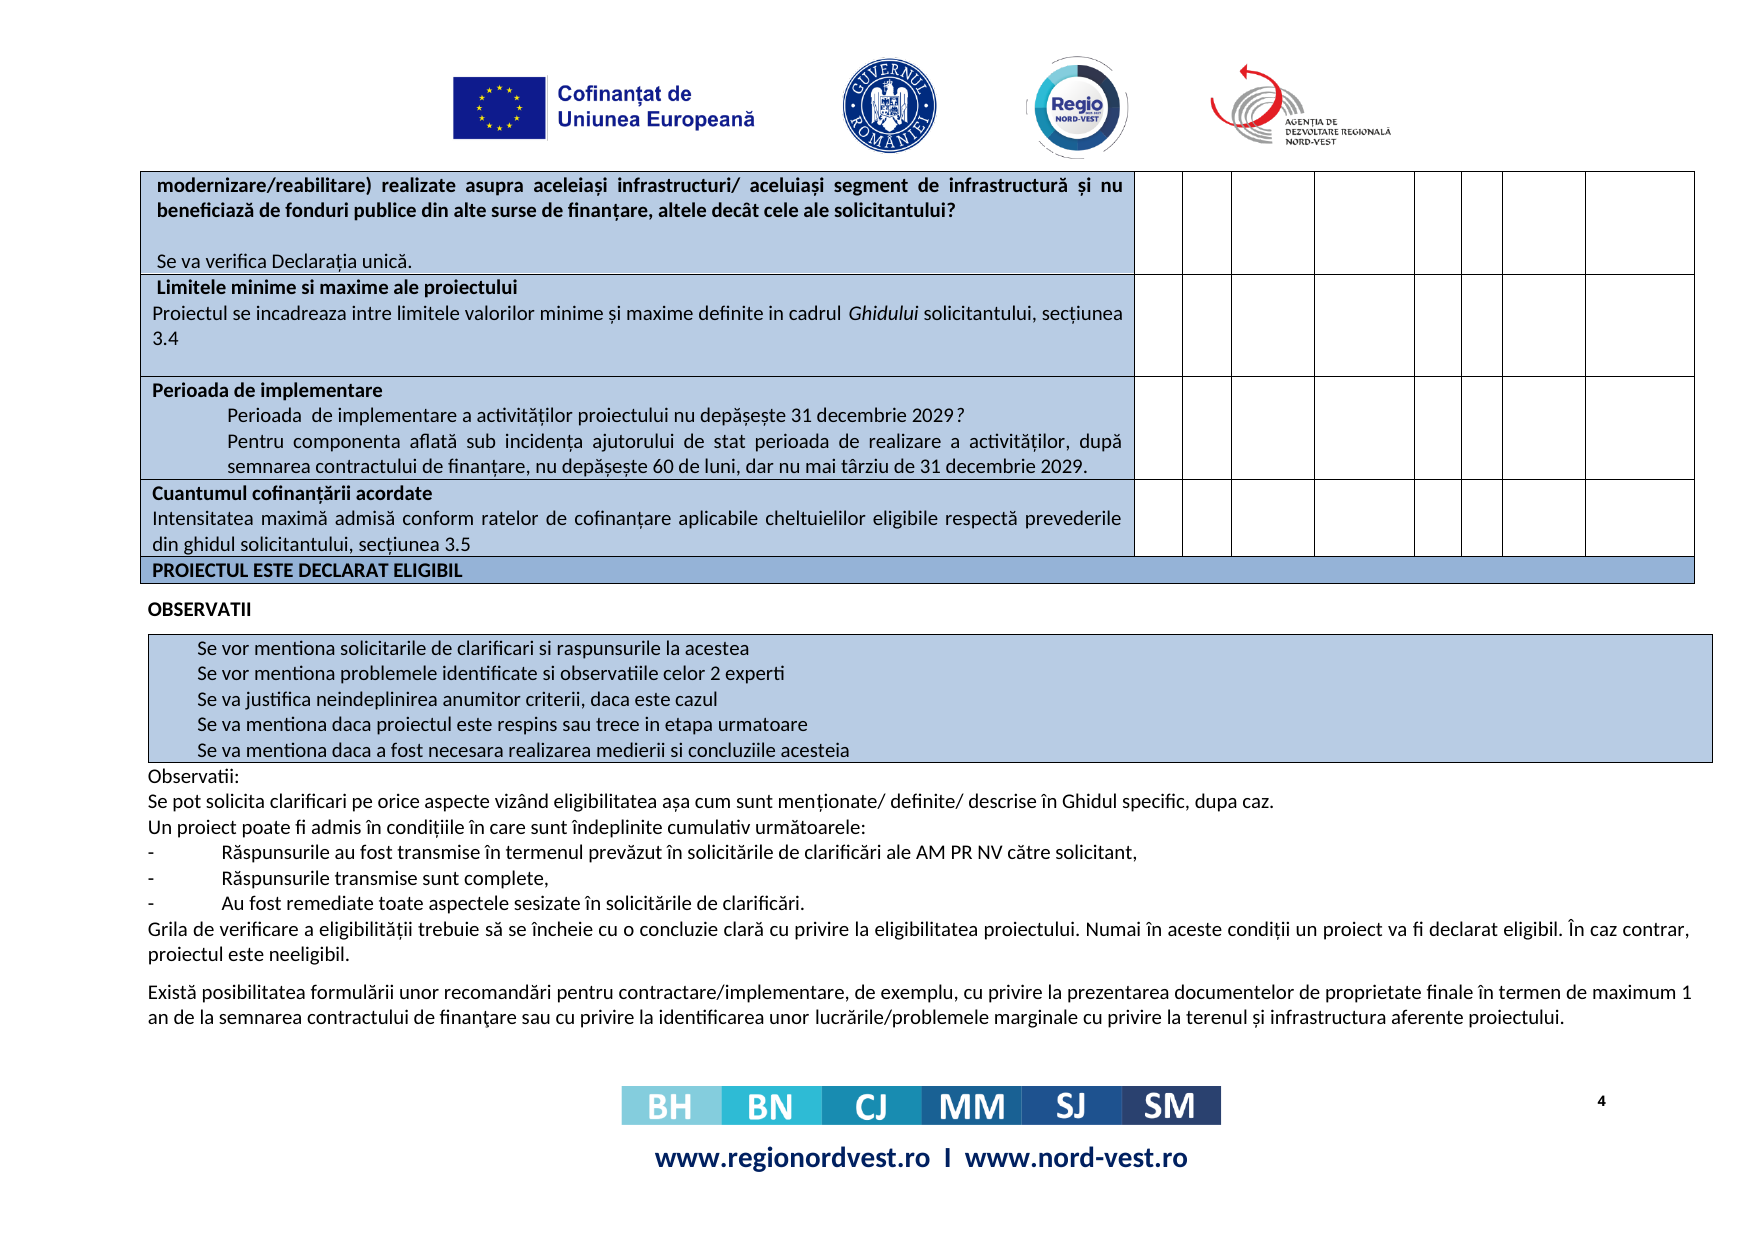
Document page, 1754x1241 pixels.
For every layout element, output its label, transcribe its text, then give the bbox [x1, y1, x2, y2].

table_cell [1232, 480, 1314, 556]
table_cell [1232, 377, 1314, 479]
table_cell [1315, 275, 1414, 376]
table_cell Cuantumul cofinanțării acordate Intensitatea maximă admisă conform ratelor de cofinanțare aplicabile cheltuielilor eligibile respectă prevederile din ghidul solicitantului, secțiunea 3.5 [141, 480, 1134, 556]
table_cell [1135, 172, 1182, 273]
table_cell [1503, 480, 1585, 556]
text Se pot solicita clarificari pe orice aspecte vizând eligibilitatea așa cum sunt menţionate/ definite/ descrise în Ghidul specific, dupa caz. [148, 789, 1695, 814]
table_cell [1315, 377, 1414, 479]
table_cell [1135, 275, 1182, 376]
table_cell [1462, 377, 1502, 479]
table_cell [1503, 377, 1585, 479]
text - Răspunsurile transmise sunt complete, [148, 865, 1695, 890]
table_cell [1462, 480, 1502, 556]
table_cell [1135, 377, 1182, 479]
table_cell [1415, 172, 1461, 273]
table_cell [1586, 172, 1694, 273]
picture [451, 56, 1391, 159]
table_cell [1415, 480, 1461, 556]
table_cell [1183, 480, 1231, 556]
table_cell [1415, 275, 1461, 376]
text Grila de verificare a eligibilităţii trebuie să se încheie cu o concluzie clară cu privire la eligibilitatea proiectului. Numai în aceste condiții un proiect va fi declarat eligibil. În caz contrar, proiectul este neeligibil. [148, 916, 1695, 967]
table_cell Limitele minime si maxime ale proiectului Proiectul se incadreaza intre limitele valorilor minime și maxime definite in cadrul Ghidului solicitantului, secțiunea 3.4 [141, 275, 1134, 376]
text Există posibilitatea formulării unor recomandări pentru contractare/implementare, de exemplu, cu privire la prezentarea documentelor de proprietate finale în termen de maximum 1 an de la semnarea contractului de finanţare sau cu privire la identificarea unor lucrările/problemele marginale cu privire la terenul și infrastructura aferente proiectului. [148, 979, 1695, 1030]
table_cell [1503, 172, 1585, 273]
text Observatii: [148, 763, 1695, 789]
table_cell [1586, 480, 1694, 556]
picture [621, 1086, 1222, 1125]
table_cell [1503, 275, 1585, 376]
text Un proiect poate fi admis în condițiile în care sunt îndeplinite cumulativ următoarele: [148, 814, 1695, 839]
text - Au fost remediate toate aspectele sesizate în solicitările de clarificări. [148, 890, 1695, 916]
table_header Se vor mentiona solicitarile de clarificari si raspunsurile la acestea Se vor mentiona problemele identificate si observatiile celor 2 experti Se va justifica neindeplinirea anumitor criterii, daca este cazul Se va mentiona daca proiectul este respins sau trece in etapa urmatoare Se va mentiona daca a fost necesara realizarea medierii si concluziile acesteia [149, 635, 1712, 762]
table_cell Perioada de implementare Perioada de implementare a activităților proiectului nu depășește 31 decembrie 2029? Pentru componenta aflată sub incidența ajutorului de stat perioada de realizare a activităților, după semnarea contractului de finanțare, nu depășește 60 de luni, dar nu mai târziu de 31 decembrie 2029. [141, 377, 1134, 479]
table_cell [1415, 377, 1461, 479]
table_cell PROIECTUL ESTE DECLARAT ELIGIBIL [141, 557, 1694, 583]
table_cell [1135, 480, 1182, 556]
table_cell [1315, 172, 1414, 273]
table_cell [1183, 172, 1231, 273]
table_cell [1462, 172, 1502, 273]
table_cell [1183, 377, 1231, 479]
table_cell [1232, 275, 1314, 376]
table_cell [1232, 172, 1314, 273]
table_cell [1183, 275, 1231, 376]
text OBSERVATII [148, 596, 1695, 622]
table_cell [1586, 377, 1694, 479]
table_cell [1462, 275, 1502, 376]
table_cell [1315, 480, 1414, 556]
table_cell [1586, 275, 1694, 376]
text - Răspunsurile au fost transmise în termenul prevăzut în solicitările de clarificări ale AM PR NV către solicitant, [148, 839, 1695, 865]
